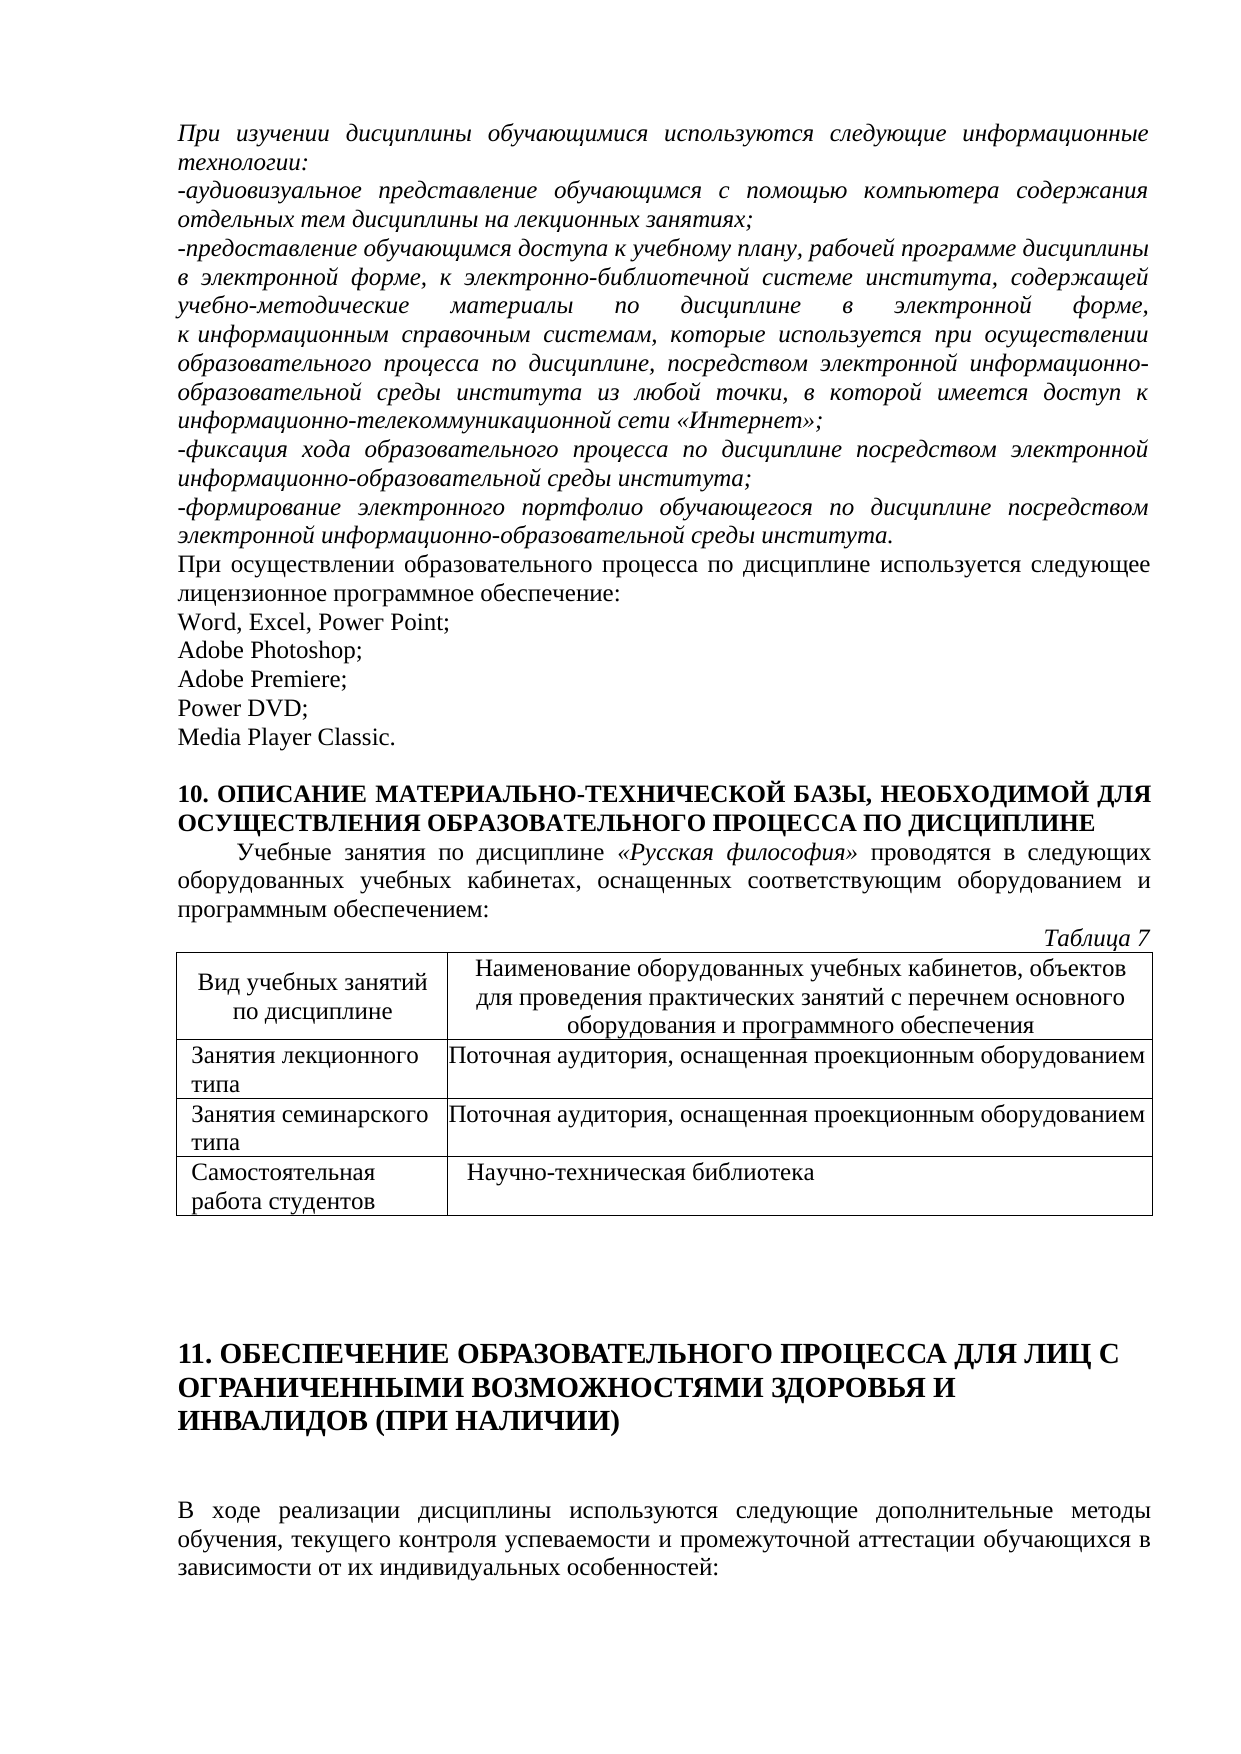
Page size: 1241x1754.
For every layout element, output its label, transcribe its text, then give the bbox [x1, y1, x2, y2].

subtitle 11. ОБЕСПЕЧЕНИЕ ОБРАЗОВАТЕЛЬНОГО ПРОЦЕССА ДЛЯ ЛИЦ С ОГРАНИЧЕННЫМИ ВОЗМОЖНОСТЯМИ ЗДОРОВЬЯ И ИНВАЛИДОВ (ПРИ НАЛИЧИИ) [177, 1336, 1152, 1437]
table_header Вид учебных занятий по дисциплине [177, 953, 447, 1039]
table_cell Самостоятельная работа студентов [177, 1157, 447, 1215]
text -фиксация хода образовательного процесса по дисциплине посредством электронной информационно-образовательной среды института; [177, 434, 1152, 492]
text -предоставление обучающимся доступа к учебному плану, рабочей программе дисциплины в электронной форме, к электронно-библиотечной системе института, содержащей учебно-методические материалы по дисциплине в электронной форме, к информационным справочным системам, которые используется при осуществлении образовательного процесса по дисциплине, посредством электронной информационно-образовательной среды института из любой точки, в которой имеется доступ к информационно-телекоммуникационной сети «Интернет»; [177, 233, 1152, 434]
table_cell Занятия лекционного типа [177, 1040, 447, 1098]
text Power DVD; [177, 693, 1152, 722]
text Wогd, Ехсеl, Powег Роint; [177, 607, 1152, 636]
text Таблица 7 [177, 923, 1152, 952]
text Media Player Classic. [177, 722, 1152, 751]
table_cell Поточная аудитория, оснащенная проекционным оборудованием [448, 1099, 1152, 1156]
text -формирование электронного портфолио обучающегося по дисциплине посредством электронной информационно-образовательной среды института. [177, 492, 1152, 549]
text При изучении дисциплины обучающимися используются следующие информационные технологии: [177, 118, 1152, 176]
text Adobe Photoshop; [177, 636, 1152, 664]
text В ходе реализации дисциплины используются следующие дополнительные методы обучения, текущего контроля успеваемости и промежуточной аттестации обучающихся в зависимости от их индивидуальных особенностей: [177, 1495, 1152, 1581]
table_cell Занятия семинарского типа [177, 1099, 447, 1156]
table_cell Поточная аудитория, оснащенная проекционным оборудованием [448, 1040, 1152, 1098]
text Adobe Premiere; [177, 664, 1152, 693]
text Учебные занятия по дисциплине «Русская философия» проводятся в следующих оборудованных учебных кабинетах, оснащенных соответствующим оборудованием и программным обеспечением: [177, 837, 1152, 923]
table_header Наименование оборудованных учебных кабинетов, объектов для проведения практических занятий с перечнем основного оборудования и программного обеспечения [448, 953, 1152, 1039]
text 10. ОПИСАНИЕ МАТЕРИАЛЬНО-ТЕХНИЧЕСКОЙ БАЗЫ, НЕОБХОДИМОЙ ДЛЯ ОСУЩЕСТВЛЕНИЯ ОБРАЗОВАТЕЛЬНОГО ПРОЦЕССА ПО ДИСЦИПЛИНЕ [177, 779, 1152, 837]
text -аудиовизуальное представление обучающимся с помощью компьютера содержания отдельных тем дисциплины на лекционных занятиях; [177, 176, 1152, 233]
table_cell Научно-техническая библиотека [448, 1157, 1152, 1215]
text При осуществлении образовательного процесса по дисциплине используется следующее лицензионное программное обеспечение: [177, 549, 1152, 607]
